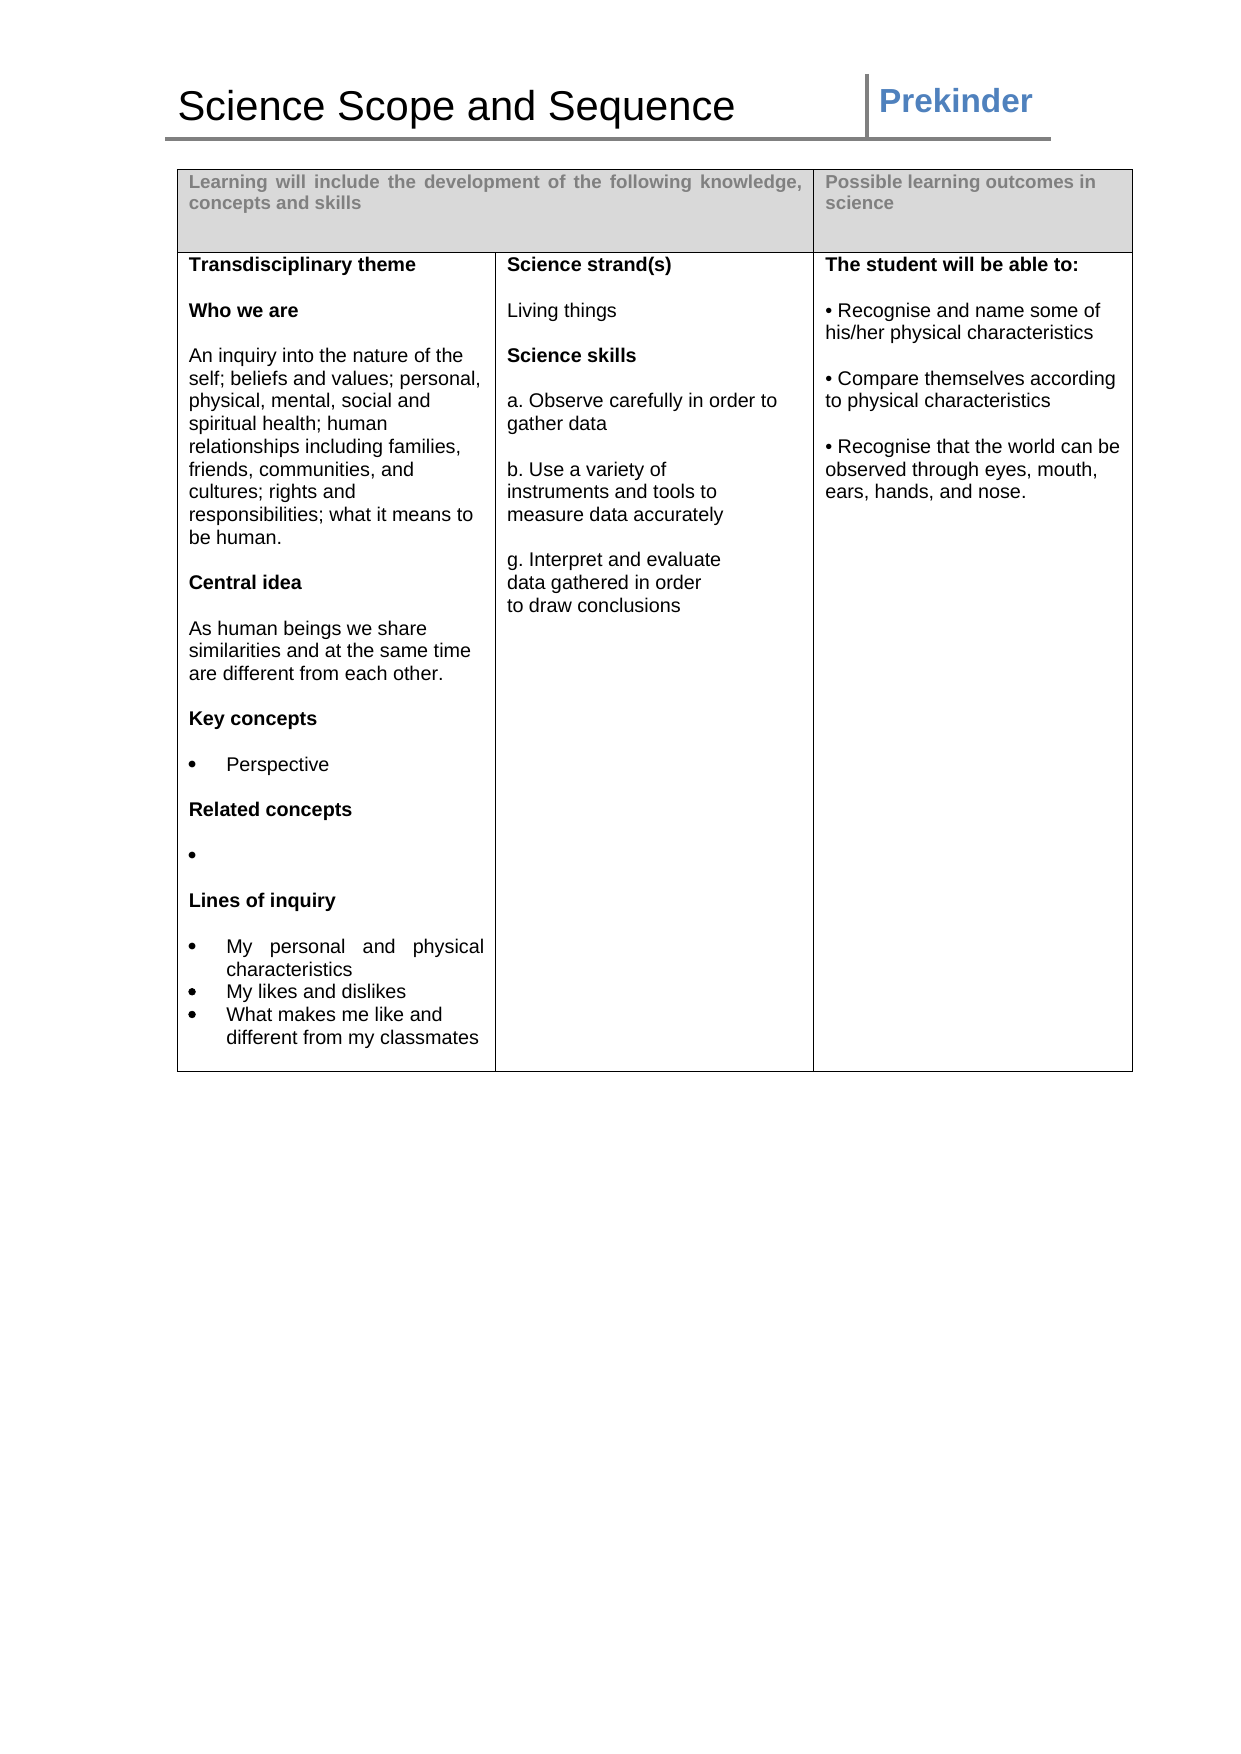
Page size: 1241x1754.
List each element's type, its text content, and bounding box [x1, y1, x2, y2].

table_header Possible learning outcomes in science [814, 170, 1132, 252]
table_cell The student will be able to: • Recognise and name some of his/her physical characteristics • Compare themselves according to physical characteristics • Recognise that the world can be observed through eyes, mouth, ears, hands, and nose. [814, 253, 1132, 1071]
table_header Learning will include the development of the following knowledge, concepts and skills [178, 170, 813, 252]
table_cell Transdisciplinary theme Who we are An inquiry into the nature of the self; beliefs and values; personal, physical, mental, social and spiritual health; human relationships including families, friends, communities, and cultures; rights and responsibilities; what it means to be human. Central idea As human beings we share similarities and at the same time are different from each other. Key concepts Perspective Related concepts Lines of inquiry My personal and physical characteristics My likes and dislikes What makes me like and different from my classmates [178, 253, 495, 1071]
table_cell Science strand(s) Living things Science skills a. Observe carefully in order to gather data b. Use a variety of instruments and tools to measure data accurately g. Interpret and evaluate data gathered in order to draw conclusions [496, 253, 813, 1071]
